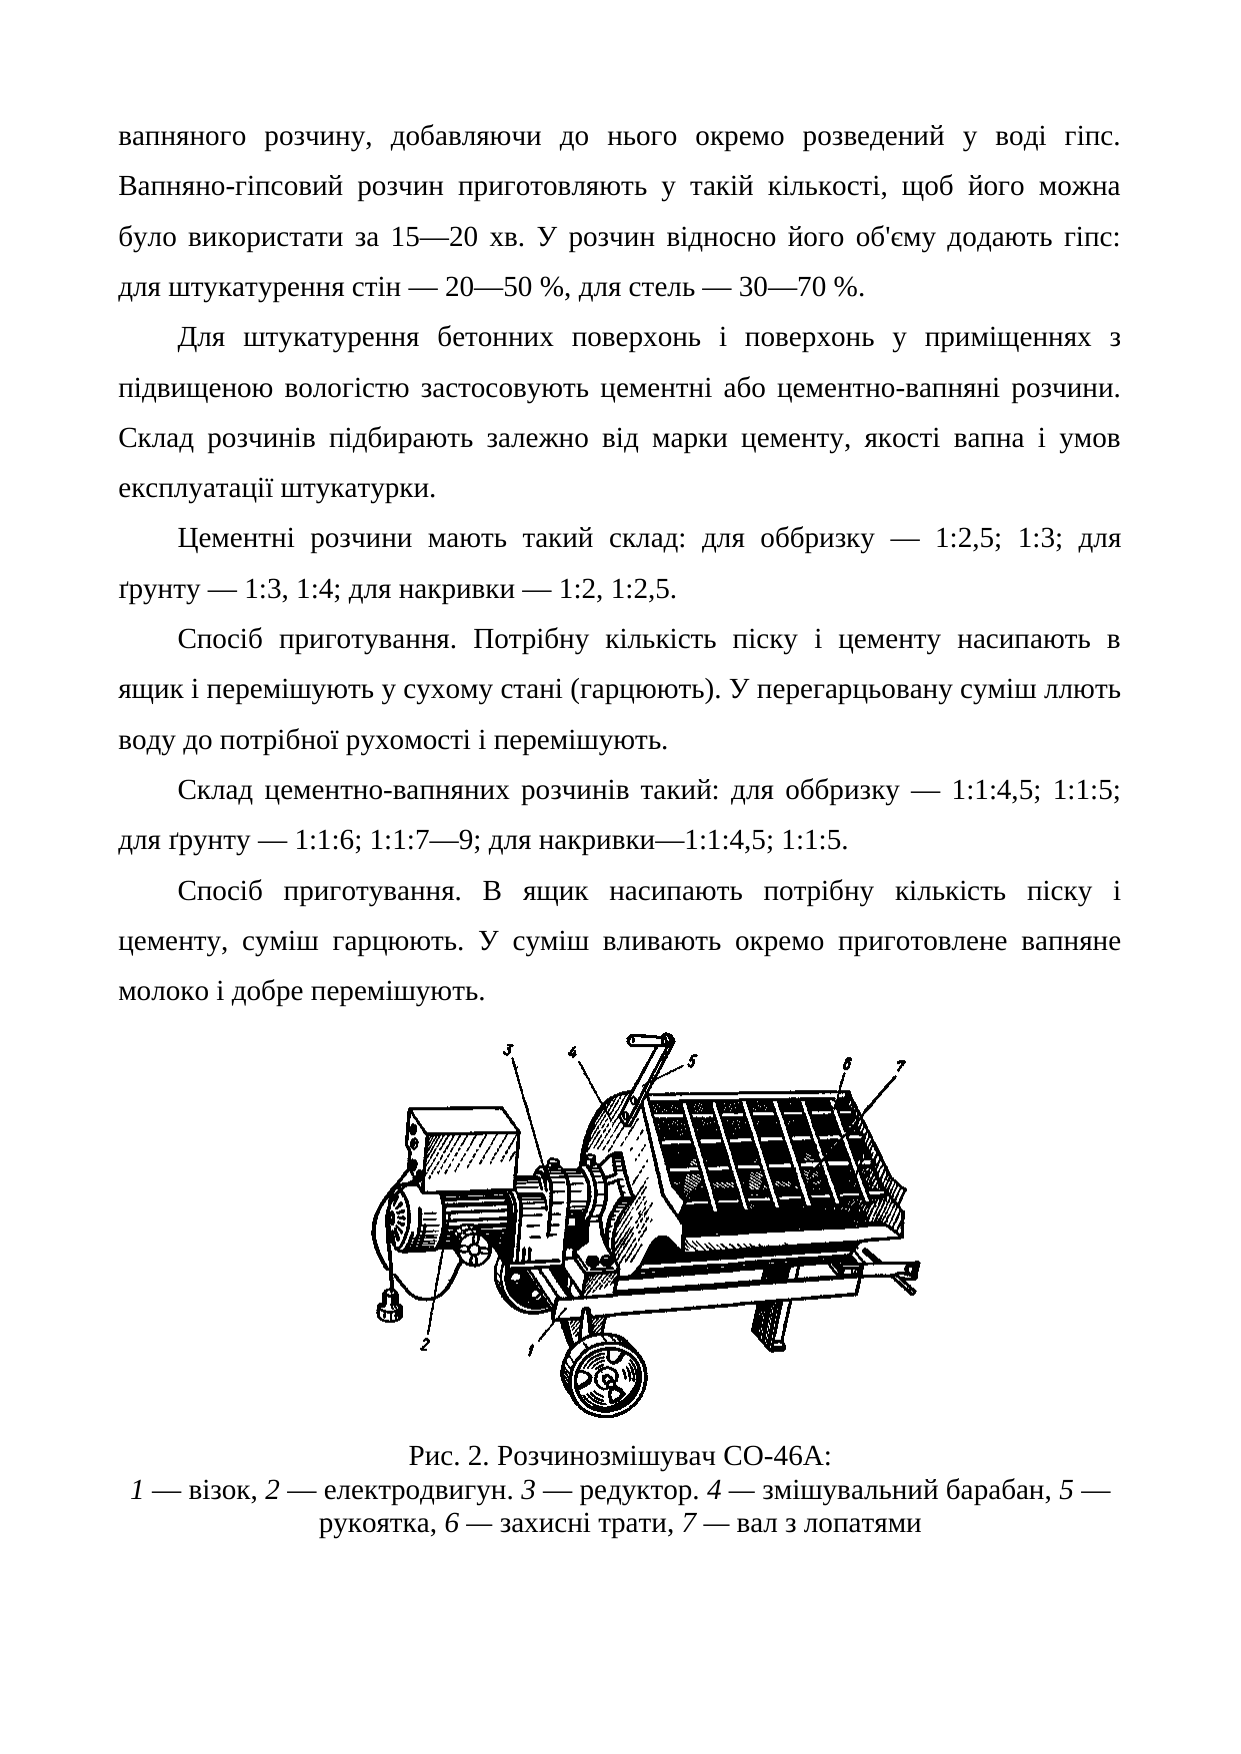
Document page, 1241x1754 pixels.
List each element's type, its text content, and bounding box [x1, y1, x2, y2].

text Для штукатурення бетонних поверхонь і поверхонь у приміщеннях з підвищеною вологістю застосовують цементні або цементно-вапняні розчини. Склад розчинів підбирають залежно від марки цементу, якості вапна і умов експлуатації штукатурки. [118, 319, 1122, 504]
text Рис. 2. Розчинозмішувач СО-46А: [118, 1438, 1122, 1472]
text Спосіб приготування. Потрібну кількість піску і цементу насипають в ящик і перемішують у сухому стані (гарцюють). У перегарцьовану суміш ллють воду до потрібної рухомості і перемішують. [118, 621, 1122, 755]
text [118, 118, 1122, 303]
text Цементні розчини мають такий склад: для оббризку — 1:2,5; 1:3; для ґрунту — 1:3, 1:4; для накривки — 1:2, 1:2,5. [118, 521, 1122, 604]
text Спосіб приготування. В ящик насипають потрібну кількість піску і цементу, суміш гарцюють. У суміш вливають окремо приготовлене вапняне молоко і добре перемішують. [118, 873, 1122, 1007]
text 1 — візок, 2 — електродвигун. 3 — редуктор. 4 — змішувальний барабан, 5 — рукоятка, 6 — захисні трати, 7 — вал з лопатями [118, 1472, 1122, 1539]
picture [368, 1023, 931, 1424]
text Склад цементно-вапняних розчинів такий: для оббризку — 1:1:4,5; 1:1:5; для ґрунту — 1:1:6; 1:1:7—9; для накривки—1:1:4,5; 1:1:5. [118, 772, 1122, 856]
